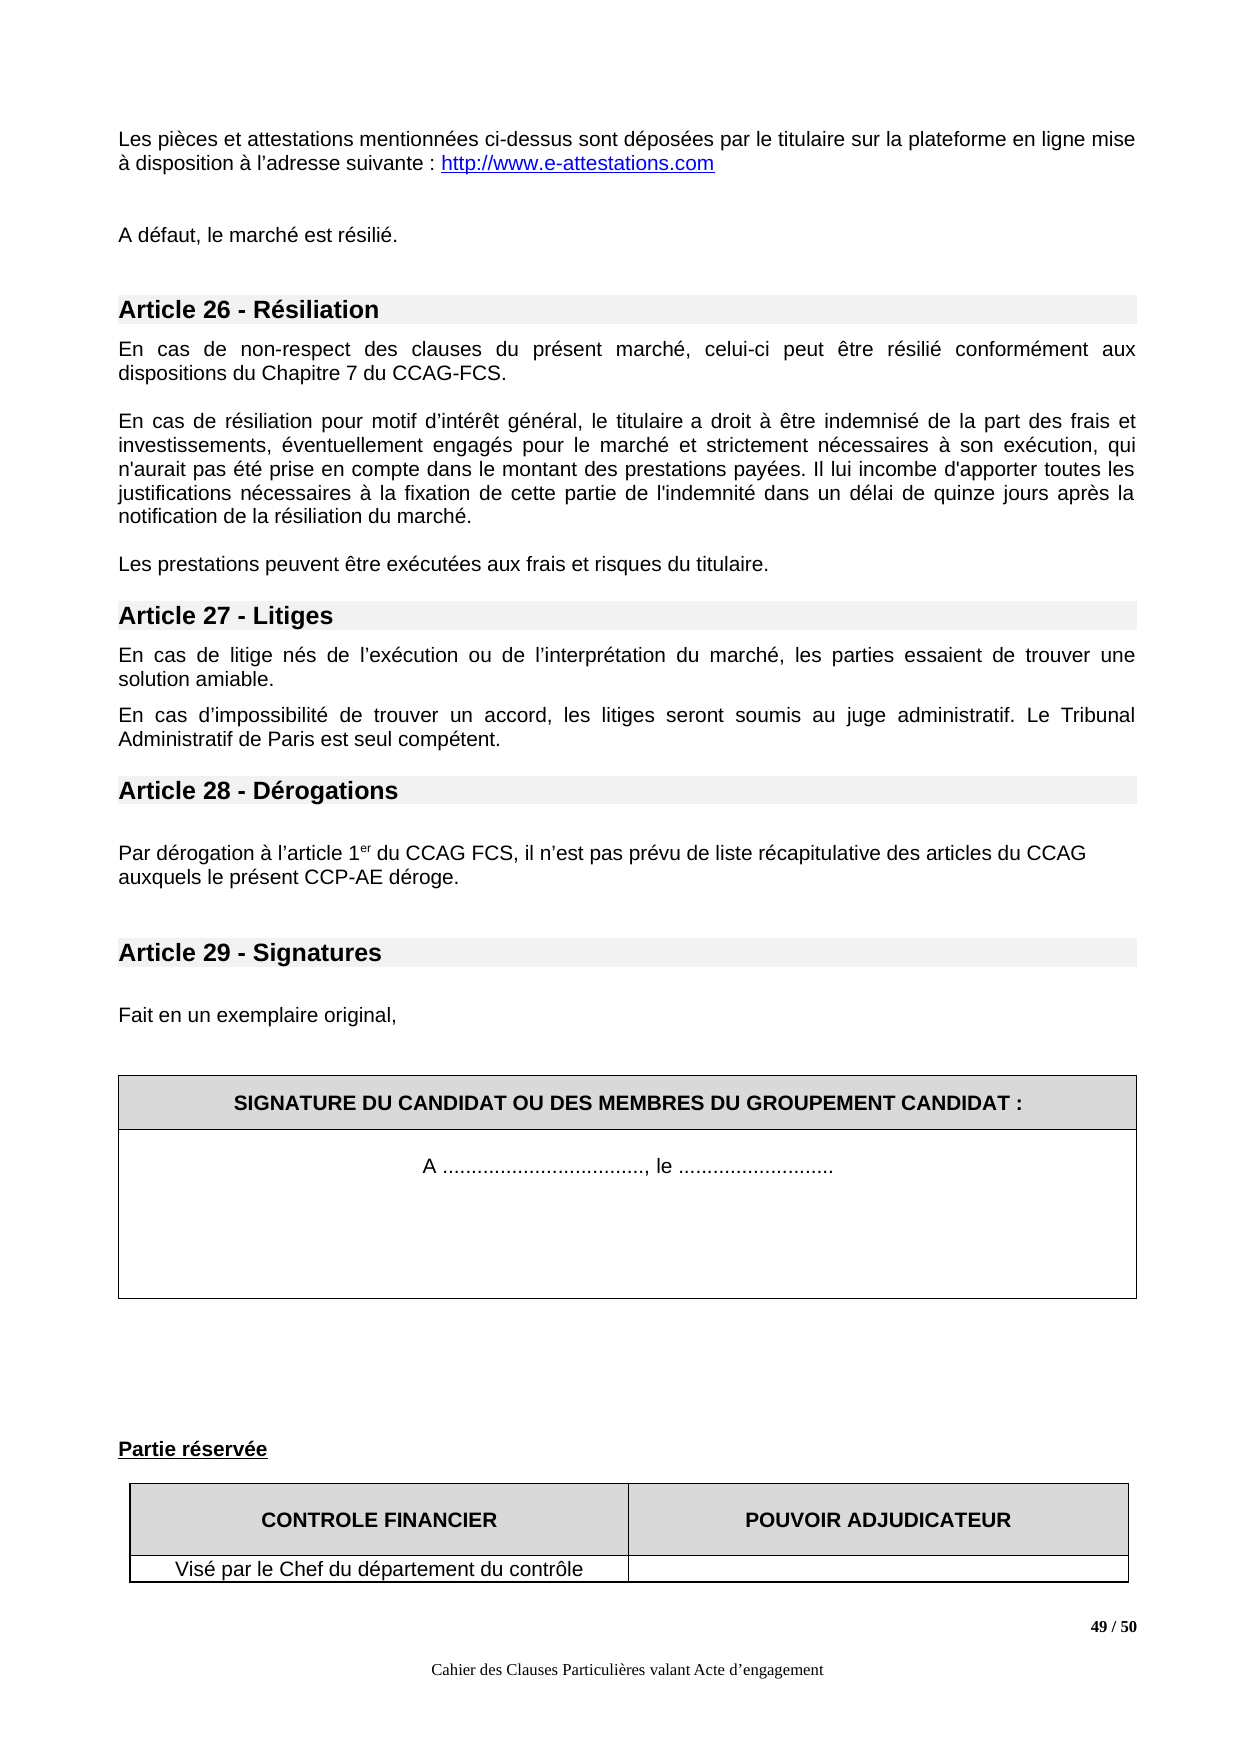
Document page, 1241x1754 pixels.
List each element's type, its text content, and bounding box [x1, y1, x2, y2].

text Article 27 - Litiges [118, 601, 1137, 630]
table_header SIGNATURE DU CANDIDAT OU DES MEMBRES DU GROUPEMENT CANDIDAT : [119, 1076, 1136, 1129]
text Partie réservée [118, 1437, 1137, 1462]
table_header POUVOIR ADJUDICATEUR [629, 1484, 1128, 1555]
text En cas de résiliation pour motif d’intérêt général, le titulaire a droit à être indemnisé de la part des frais et investissements, éventuellement engagés pour le marché et strictement nécessaires à son exécution, qui n'aurait pas été prise en compte dans le montant des prestations payées. Il lui incombe d'apporter toutes les justifications nécessaires à la fixation de cette partie de l'indemnité dans un délai de quinze jours après la notification de la résiliation du marché. [118, 408, 1137, 528]
table_cell A ..................................., le ........................... [119, 1130, 1136, 1298]
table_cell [629, 1556, 1128, 1581]
text Par dérogation à l’article 1er du CCAG FCS, il n’est pas prévu de liste récapitulative des articles du CCAG auxquels le présent CCP-AE déroge. [118, 841, 1137, 889]
text Article 29 - Signatures [118, 938, 1137, 967]
text Les prestations peuvent être exécutées aux frais et risques du titulaire. [118, 552, 1137, 576]
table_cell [131, 1556, 628, 1581]
text En cas d’impossibilité de trouver un accord, les litiges seront soumis au juge administratif. Le Tribunal Administratif de Paris est seul compétent. [118, 703, 1137, 751]
text Les pièces et attestations mentionnées ci-dessus sont déposées par le titulaire sur la plateforme en ligne mise à disposition à l’adresse suivante : http://www.e-attestations.com [118, 127, 1137, 174]
text Article 26 - Résiliation [118, 295, 1137, 324]
table_header CONTROLE FINANCIER [131, 1484, 628, 1555]
text Fait en un exemplaire original, [118, 1003, 1137, 1027]
text Article 28 - Dérogations [118, 776, 1137, 804]
text A défaut, le marché est résilié. [118, 222, 1137, 246]
text En cas de non-respect des clauses du présent marché, celui-ci peut être résilié conformément aux dispositions du Chapitre 7 du CCAG-FCS. [118, 337, 1137, 384]
text En cas de litige nés de l’exécution ou de l’interprétation du marché, les parties essaient de trouver une solution amiable. [118, 642, 1137, 690]
